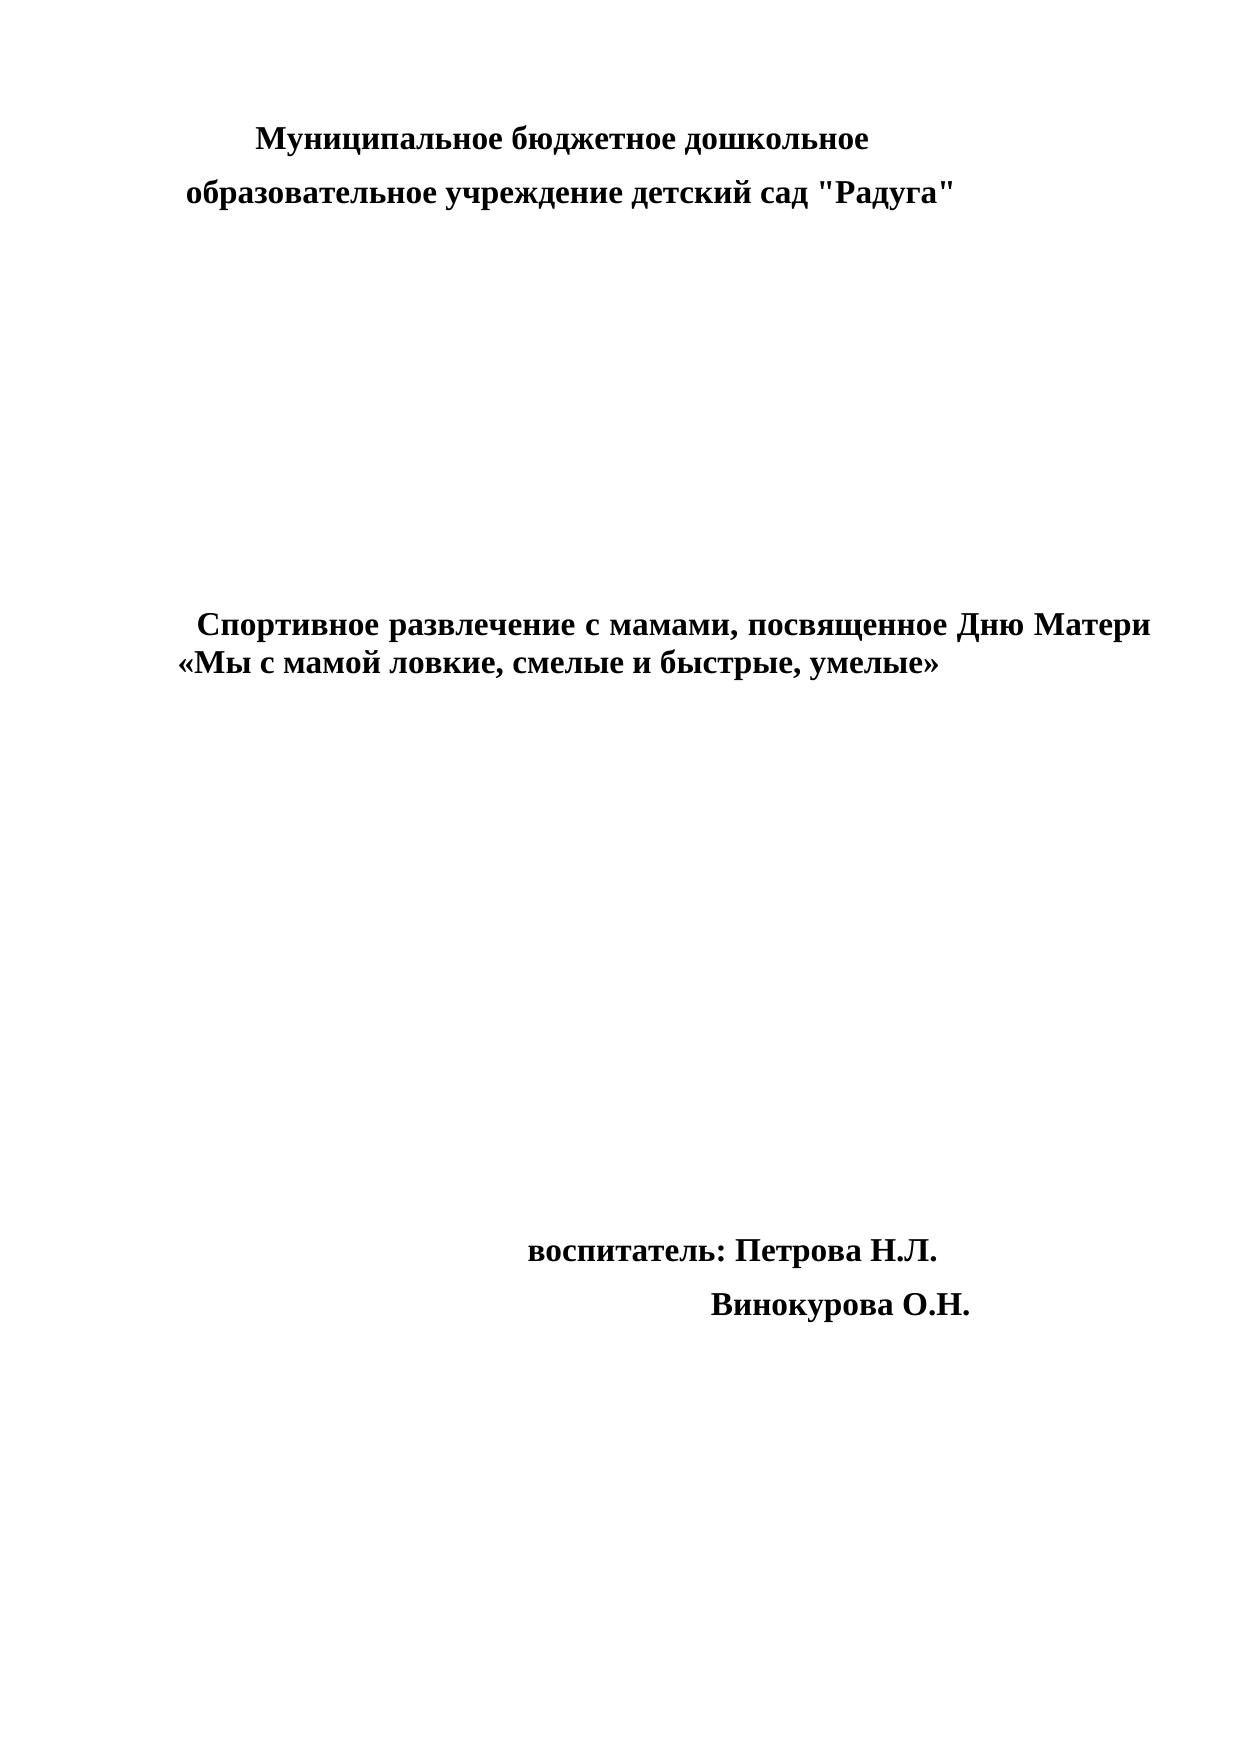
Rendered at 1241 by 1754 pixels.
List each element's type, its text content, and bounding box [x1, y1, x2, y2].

text Муниципальное бюджетное дошкольное [177, 118, 1152, 156]
text Спортивное развлечение с мамами, посвященное Дню Матери «Мы с мамой ловкие, смелые и быстрые, умелые» [177, 604, 1152, 680]
text образовательное учреждение детский сад "Радуга" [177, 172, 1152, 210]
text воспитатель: Петрова Н.Л. [177, 1230, 1152, 1268]
text Винокурова О.Н. [177, 1284, 1152, 1322]
